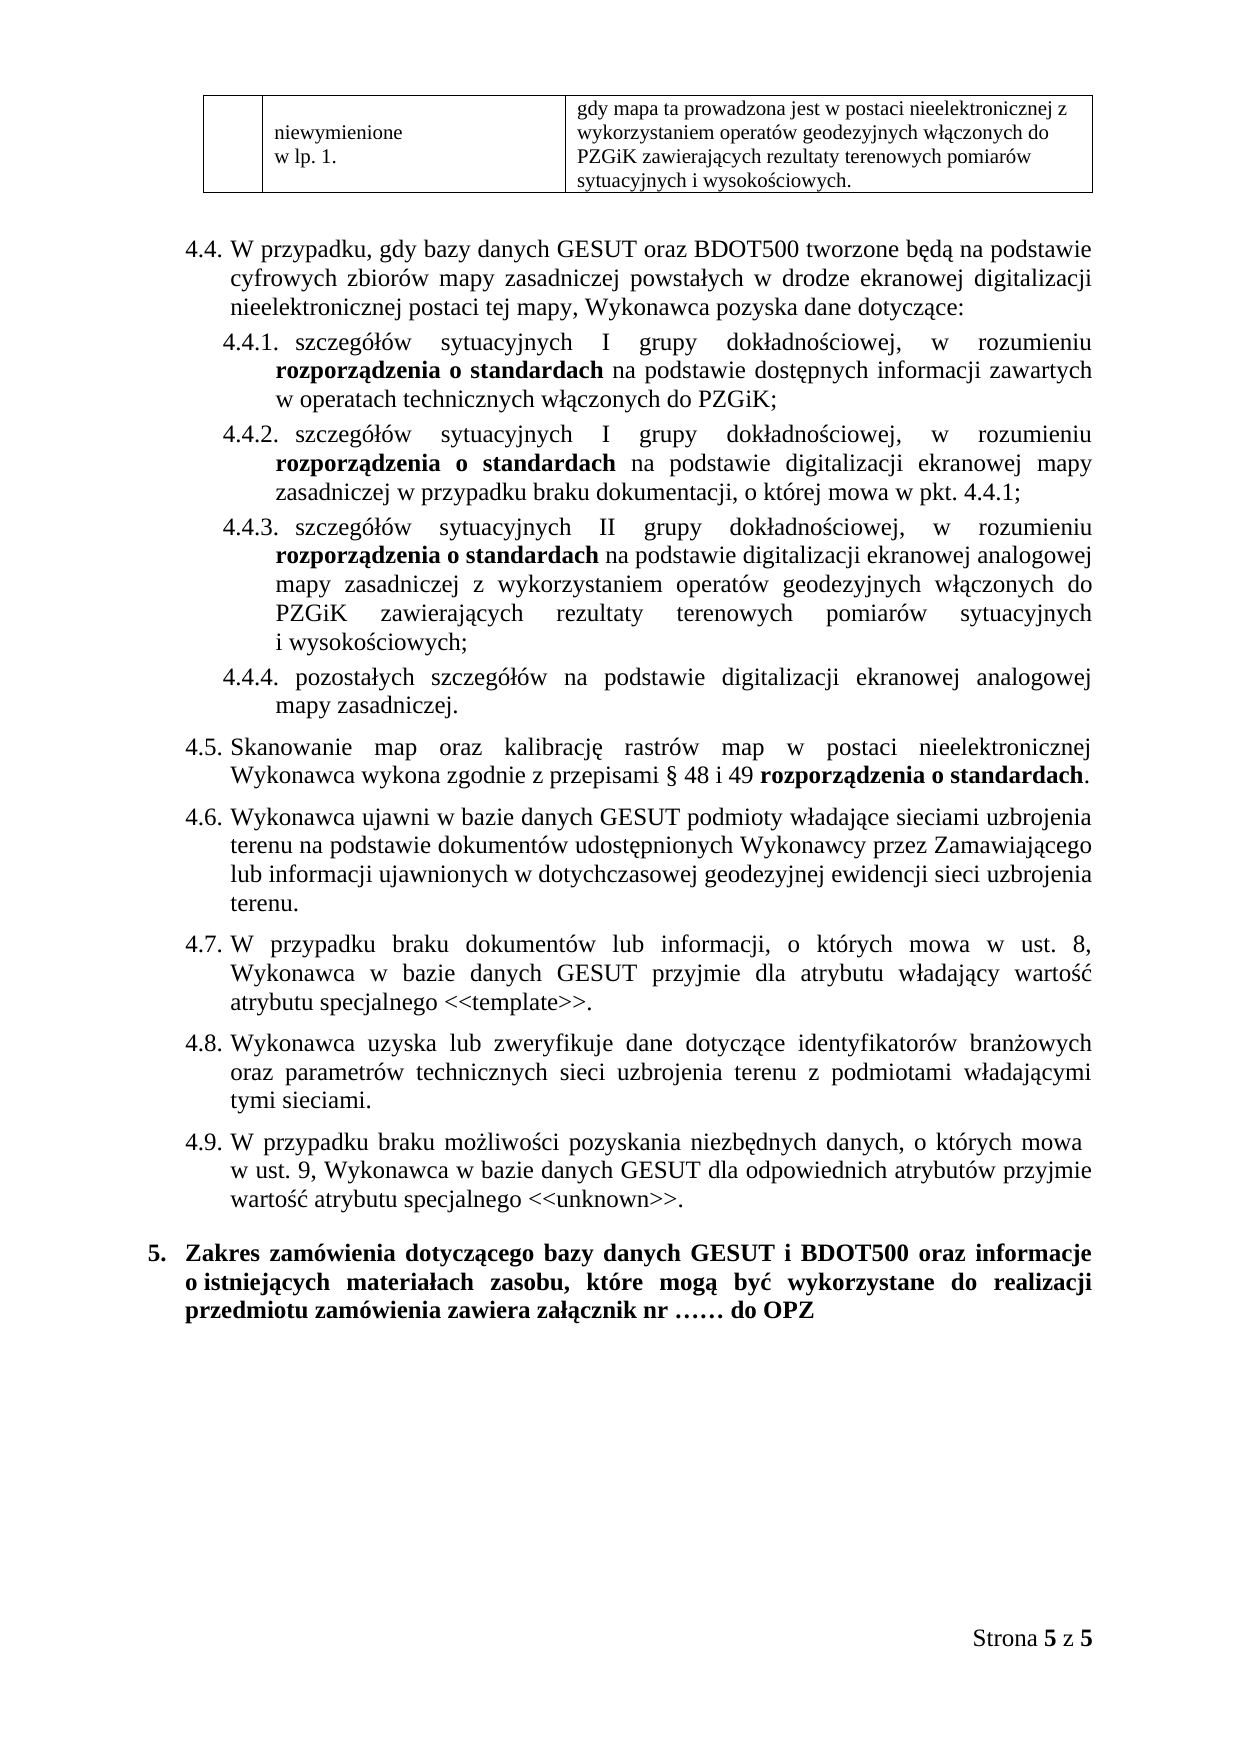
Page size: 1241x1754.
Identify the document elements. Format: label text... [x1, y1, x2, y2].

list Skanowanie map oraz kalibrację rastrów map w postaci nieelektronicznej Wykonawca wykona zgodnie z przepisami § 48 i 49 rozporządzenia o standardach. [185, 732, 1092, 789]
list pozostałych szczegółów na podstawie digitalizacji ekranowej analogowej mapy zasadniczej. [223, 662, 1092, 719]
list szczegółów sytuacyjnych II grupy dokładnościowej, w rozumieniu rozporządzenia o standardach na podstawie digitalizacji ekranowej analogowej mapy zasadniczej z wykorzystaniem operatów geodezyjnych włączonych do PZGiK zawierających rezultaty terenowych pomiarów sytuacyjnych i wysokościowych; [223, 512, 1092, 655]
list Zakres zamówienia dotyczącego bazy danych GESUT i BDOT500 oraz informacje o istniejących materiałach zasobu, które mogą być wykorzystane do realizacji przedmiotu zamówienia zawiera załącznik nr …… do OPZ [148, 1238, 1092, 1324]
list szczegółów sytuacyjnych I grupy dokładnościowej, w rozumieniu rozporządzenia o standardach na podstawie digitalizacji ekranowej mapy zasadniczej w przypadku braku dokumentacji, o której mowa w pkt. 4.4.1; [223, 419, 1092, 505]
table_cell 2 [204, 96, 262, 192]
list Wykonawca ujawni w bazie danych GESUT podmioty władające sieciami uzbrojenia terenu na podstawie dokumentów udostępnionych Wykonawcy przez Zamawiającego lub informacji ujawnionych w dotychczasowej geodezyjnej ewidencji sieci uzbrojenia terenu. [185, 802, 1092, 917]
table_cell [263, 96, 565, 192]
list W przypadku, gdy bazy danych GESUT oraz BDOT500 tworzone będą na podstawie cyfrowych zbiorów mapy zasadniczej powstałych w drodze ekranowej digitalizacji nieelektronicznej postaci tej mapy, Wykonawca pozyska dane dotyczące: [185, 234, 1092, 320]
list szczegółów sytuacyjnych I grupy dokładnościowej, w rozumieniu rozporządzenia o standardach na podstawie dostępnych informacji zawartych w operatach technicznych włączonych do PZGiK; [223, 327, 1092, 413]
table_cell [566, 96, 1092, 192]
list W przypadku braku dokumentów lub informacji, o których mowa w ust. 8, Wykonawca w bazie danych GESUT przyjmie dla atrybutu władający wartość atrybutu specjalnego <<template>>. [185, 929, 1092, 1015]
list W przypadku braku możliwości pozyskania niezbędnych danych, o których mowa w ust. 9, Wykonawca w bazie danych GESUT dla odpowiednich atrybutów przyjmie wartość atrybutu specjalnego <<unknown>>. [185, 1127, 1092, 1213]
list Wykonawca uzyska lub zweryfikuje dane dotyczące identyfikatorów branżowych oraz parametrów technicznych sieci uzbrojenia terenu z podmiotami władającymi tymi sieciami. [185, 1028, 1092, 1114]
